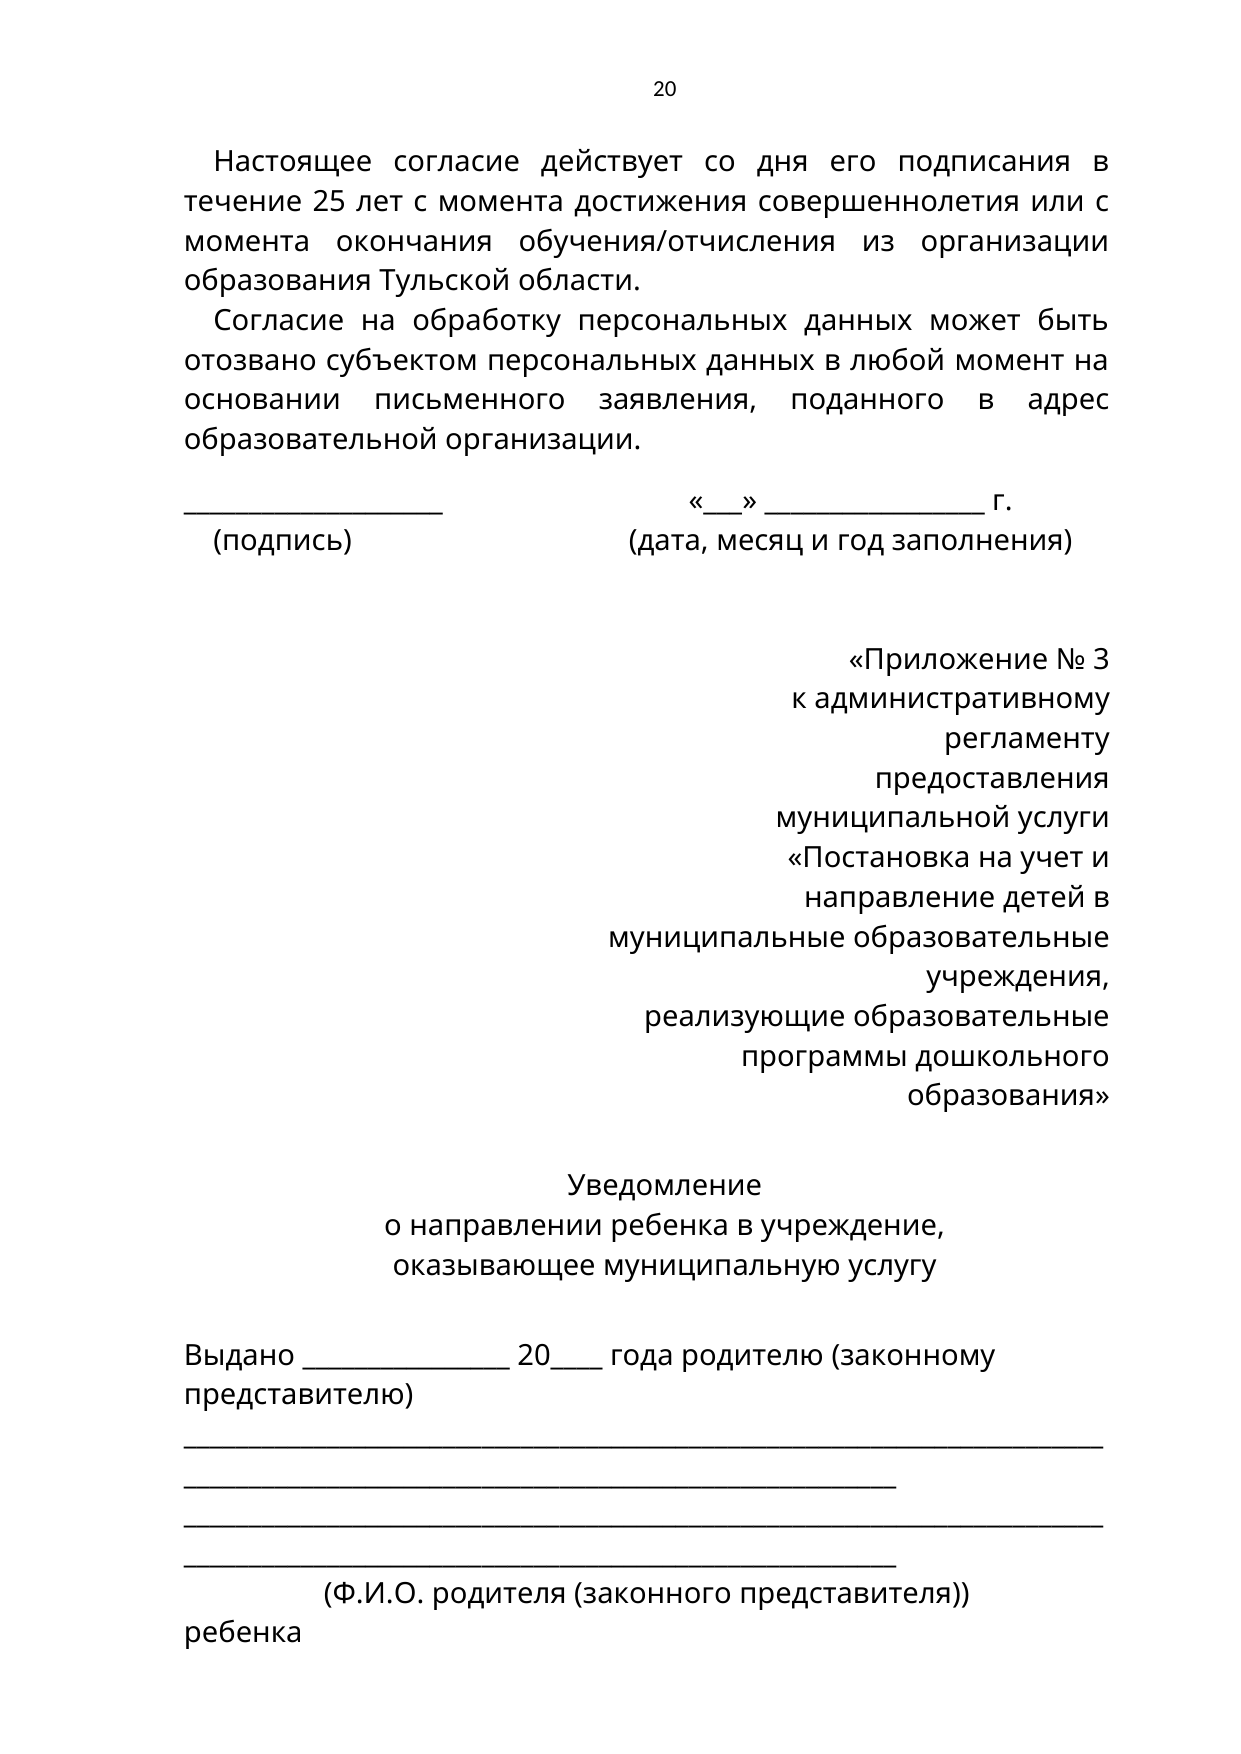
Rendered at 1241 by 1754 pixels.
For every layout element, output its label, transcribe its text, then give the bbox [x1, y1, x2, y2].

text о направлении ребенка в учреждение, [177, 1204, 1152, 1244]
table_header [177, 1323, 1116, 1662]
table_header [177, 130, 1116, 469]
text Уведомление [177, 1164, 1152, 1204]
text оказывающее муниципальную услугу [177, 1244, 1152, 1284]
table_cell ____________________ (подпись) [177, 469, 585, 1125]
table_cell «___» _________________ г. (дата, месяц и год заполнения) «Приложение № 3 к административному регламенту предоставления муниципальной услуги «Постановка на учет и направление детей в муниципальные образовательные учреждения, реализующие образовательные программы дошкольного образования» [585, 469, 1116, 1125]
